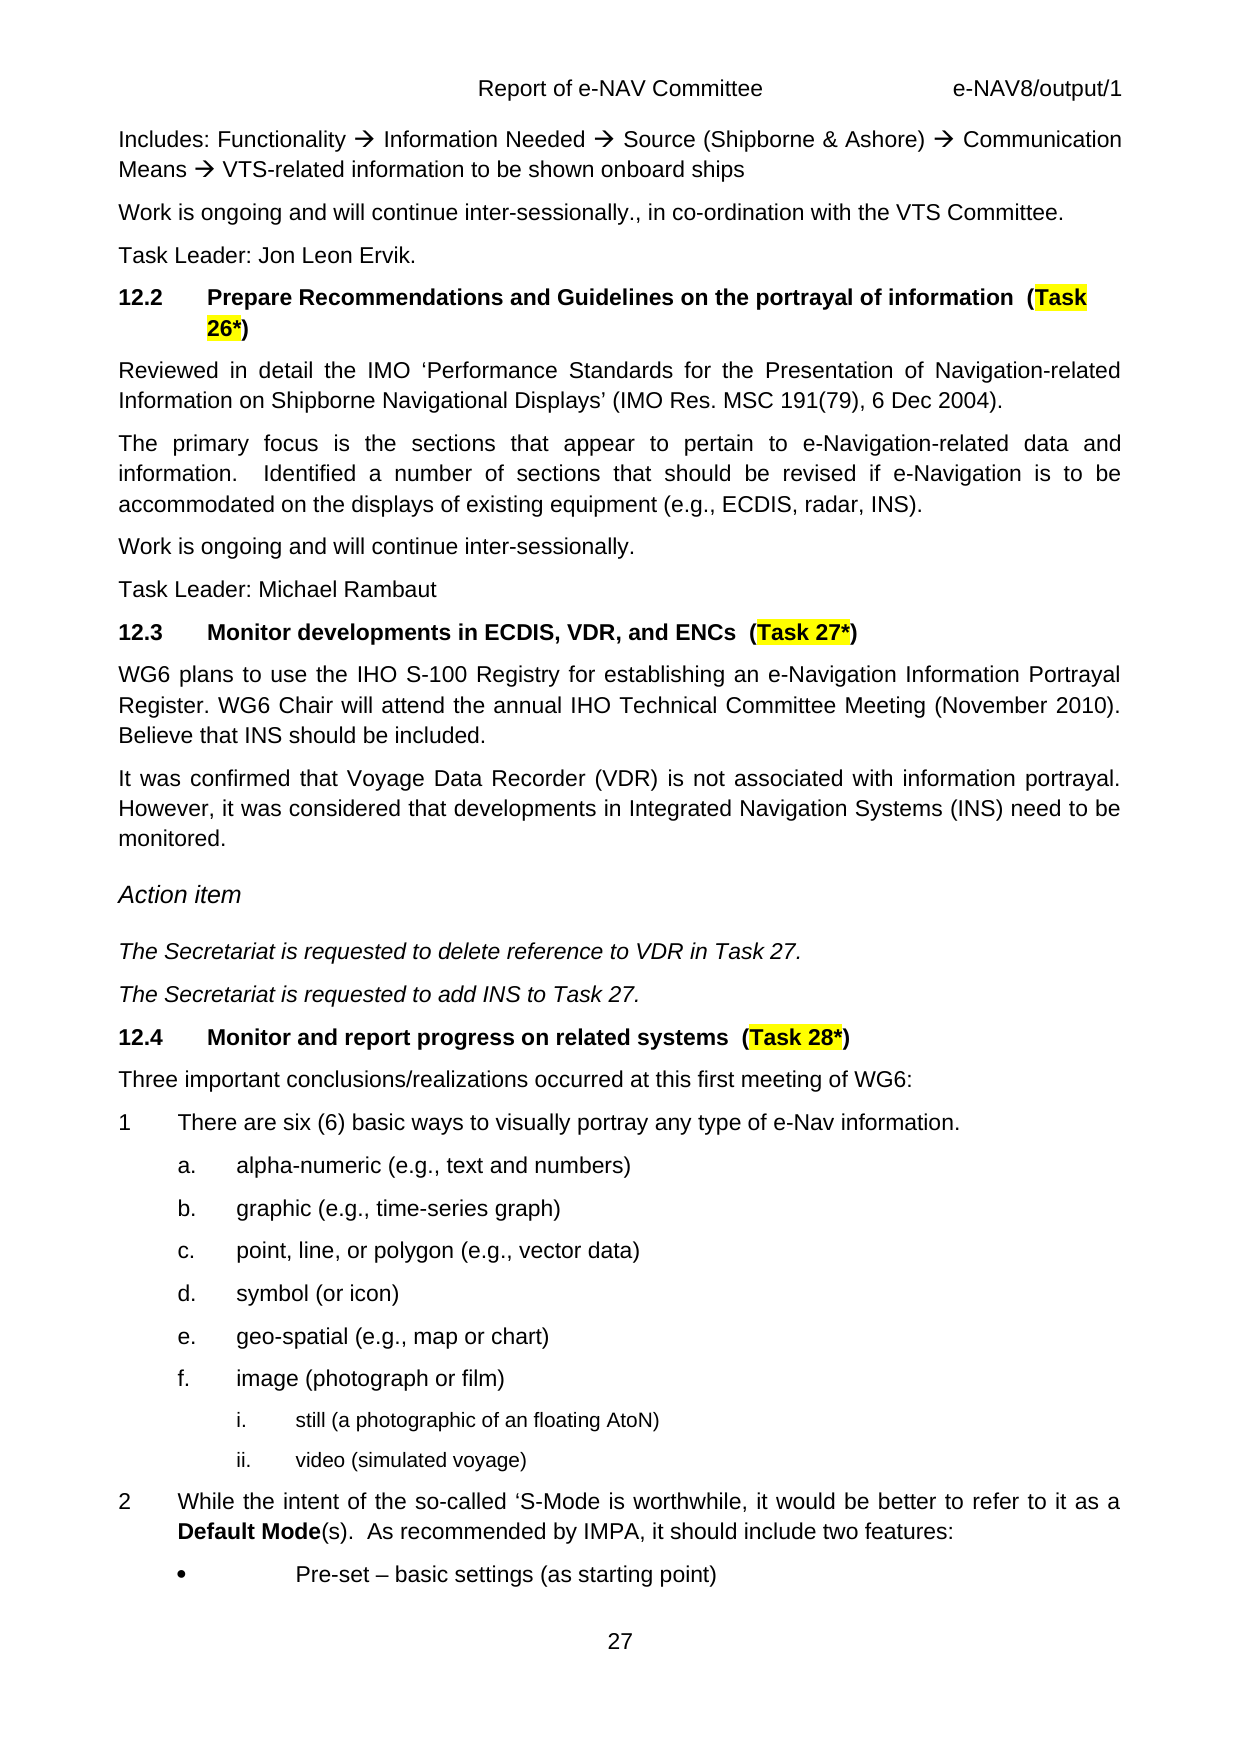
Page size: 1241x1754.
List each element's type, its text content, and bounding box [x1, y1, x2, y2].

text WG6 plans to use the IHO S-100 Registry for establishing an e-Navigation Information Portrayal Register. WG6 Chair will attend the annual IHO Technical Committee Meeting (November 2010). Believe that INS should be included. [118, 661, 1122, 748]
text Reviewed in detail the IMO ‘Performance Standards for the Presentation of Navigation-related Information on Shipborne Navigational Displays’ (IMO Res. MSC 191(79), 6 Dec 2004). [118, 357, 1122, 414]
text Three important conclusions/realizations occurred at this first meeting of WG6: [118, 1066, 1122, 1093]
subtitle Prepare Recommendations and Guidelines on the portrayal of information (Task 26*) [118, 284, 1122, 341]
list graphic (e.g., time-series graph) [177, 1194, 1122, 1221]
list alpha-numeric (e.g., text and numbers) [177, 1152, 1122, 1178]
list While the intent of the so-called ‘S-Mode is worthwhile, it would be better to refer to it as a Default Mode(s). As recommended by IMPA, it should include two features: [118, 1488, 1122, 1544]
list video (simulated voyage) [236, 1448, 1122, 1472]
list image (photograph or film) [177, 1365, 1122, 1392]
text Includes: Functionality Information Needed Source (Shipborne & Ashore) Communication Means VTS-related information to be shown onboard ships [118, 126, 1122, 183]
list still (a photographic of an floating AtoN) [236, 1408, 1122, 1432]
text Pre-set – basic settings (as starting point) [177, 1561, 1122, 1587]
text Task Leader: Michael Rambaut [118, 576, 1122, 602]
text Work is ongoing and will continue inter-sessionally. [118, 533, 1122, 560]
text The primary focus is the sections that appear to pertain to e-Navigation-related data and information. Identified a number of sections that should be revised if e-Navigation is to be accommodated on the displays of existing equipment (e.g., ECDIS, radar, INS). [118, 430, 1122, 517]
list geo-spatial (e.g., map or chart) [177, 1323, 1122, 1349]
text The Secretariat is requested to add INS to Task 27. [118, 981, 1122, 1007]
text It was confirmed that Voyage Data Recorder (VDR) is not associated with information portrayal. However, it was considered that developments in Integrated Navigation Systems (INS) need to be monitored. [118, 764, 1122, 851]
list symbol (or icon) [177, 1280, 1122, 1306]
subtitle Monitor and report progress on related systems (Task 28*) [842, 1024, 1122, 1050]
subtitle Monitor and report progress on related systems (Task 28*) [118, 1024, 749, 1050]
text Task Leader: Jon Leon Ervik. [118, 242, 1122, 268]
text Action item [118, 880, 1122, 909]
text The Secretariat is requested to delete reference to VDR in Task 27. [118, 938, 1122, 964]
list There are six (6) basic ways to visually portray any type of e-Nav information. [118, 1109, 1122, 1135]
subtitle Monitor developments in ECDIS, VDR, and ENCs (Task 27*) [118, 619, 757, 645]
list point, line, or polygon (e.g., vector data) [177, 1237, 1122, 1263]
subtitle Monitor developments in ECDIS, VDR, and ENCs (Task 27*) [850, 619, 1122, 645]
text Work is ongoing and will continue inter-sessionally., in co-ordination with the VTS Committee. [118, 199, 1122, 225]
